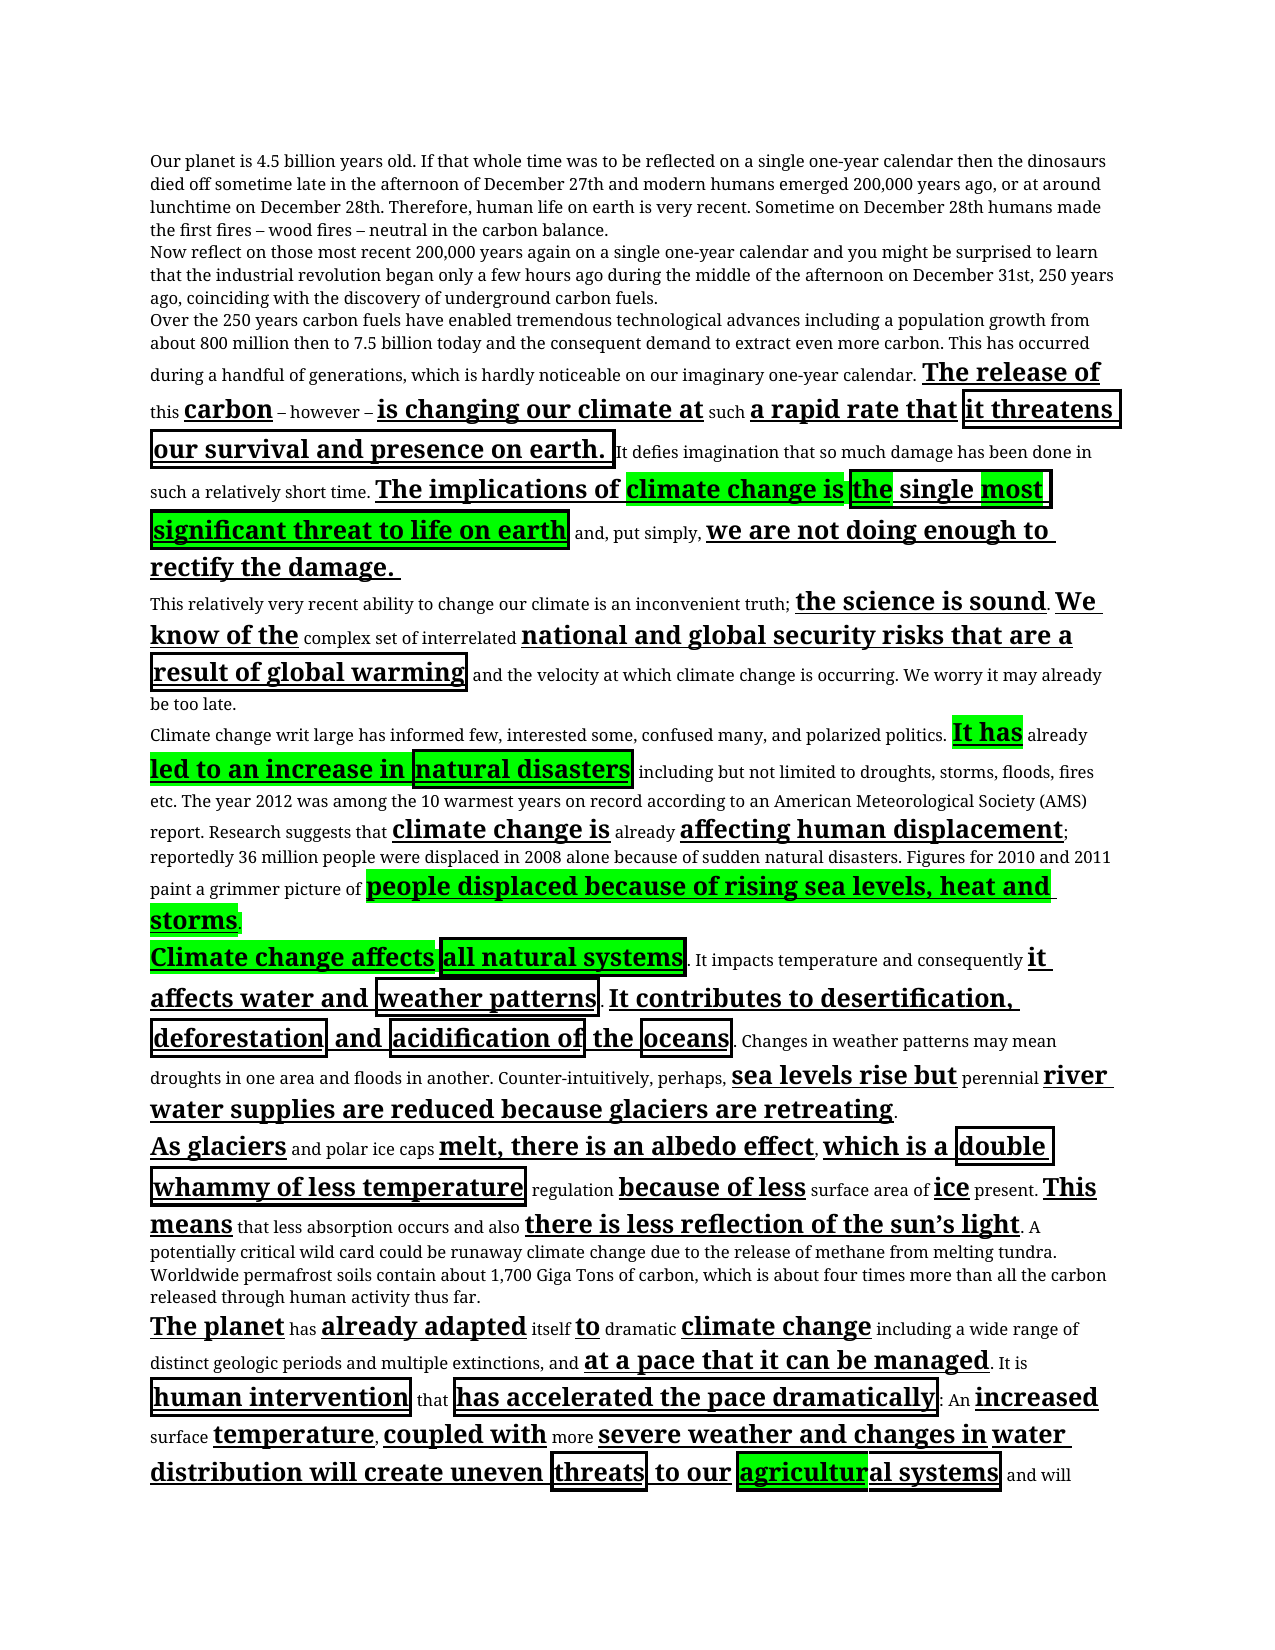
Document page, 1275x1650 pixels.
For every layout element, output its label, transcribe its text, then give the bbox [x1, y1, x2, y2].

text As glaciers and polar ice caps melt, there is an albedo effect, which is a double whammy of less temperature regulation because of less surface area of ice present. This means that less absorption occurs and also there is less reflection of the sun’s light. A potentially critical wild card could be runaway climate change due to the release of methane from melting tundra. Worldwide permafrost soils contain about 1,700 Giga Tons of carbon, which is about four times more than all the carbon released through human activity thus far. [150, 1126, 1125, 1309]
text Climate change affects all natural systems. It impacts temperature and consequently it affects water and weather patterns. It contributes to desertification, deforestation and acidification of the oceans. Changes in weather patterns may mean droughts in one area and floods in another. Counter-intuitively, perhaps, sea levels rise but perennial river water supplies are reduced because glaciers are retreating. [150, 937, 1125, 1126]
text Climate change writ large has informed few, interested some, confused many, and polarized politics. It has already led to an increase in natural disasters including but not limited to droughts, storms, floods, fires etc. The year 2012 was among the 10 warmest years on record according to an American Meteorological Society (AMS) report. Research suggests that climate change is already affecting human displacement; reportedly 36 million people were displaced in 2008 alone because of sudden natural disasters. Figures for 2010 and 2011 paint a grimmer picture of people displaced because of rising sea levels, heat and storms. [150, 715, 1125, 937]
text Over the 250 years carbon fuels have enabled tremendous technological advances including a population growth from about 800 million then to 7.5 billion today and the consequent demand to extract even more carbon. This has occurred during a handful of generations, which is hardly noticeable on our imaginary one-year calendar. The release of this carbon – however – is changing our climate at such a rapid rate that it threatens our survival and presence on earth. It defies imagination that so much damage has been done in such a relatively short time. The implications of climate change is the single most significant threat to life on earth and, put simply, we are not doing enough to rectify the damage. [150, 309, 1125, 584]
text Now reflect on those most recent 200,000 years again on a single one-year calendar and you might be surprised to learn that the industrial revolution began only a few hours ago during the middle of the afternoon on December 31st, 250 years ago, coinciding with the discovery of underground carbon fuels. [150, 241, 1125, 309]
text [150, 1309, 1125, 1492]
text This relatively very recent ability to change our climate is an inconvenient truth; the science is sound. We know of the complex set of interrelated national and global security risks that are a result of global warming and the velocity at which climate change is occurring. We worry it may already be too late. [150, 584, 1125, 715]
text Our planet is 4.5 billion years old. If that whole time was to be reflected on a single one-year calendar then the dinosaurs died off sometime late in the afternoon of December 27th and modern humans emerged 200,000 years ago, or at around lunchtime on December 28th. Therefore, human life on earth is very recent. Sometime on December 28th humans made the first fires – wood fires – neutral in the carbon balance. [150, 150, 1125, 241]
